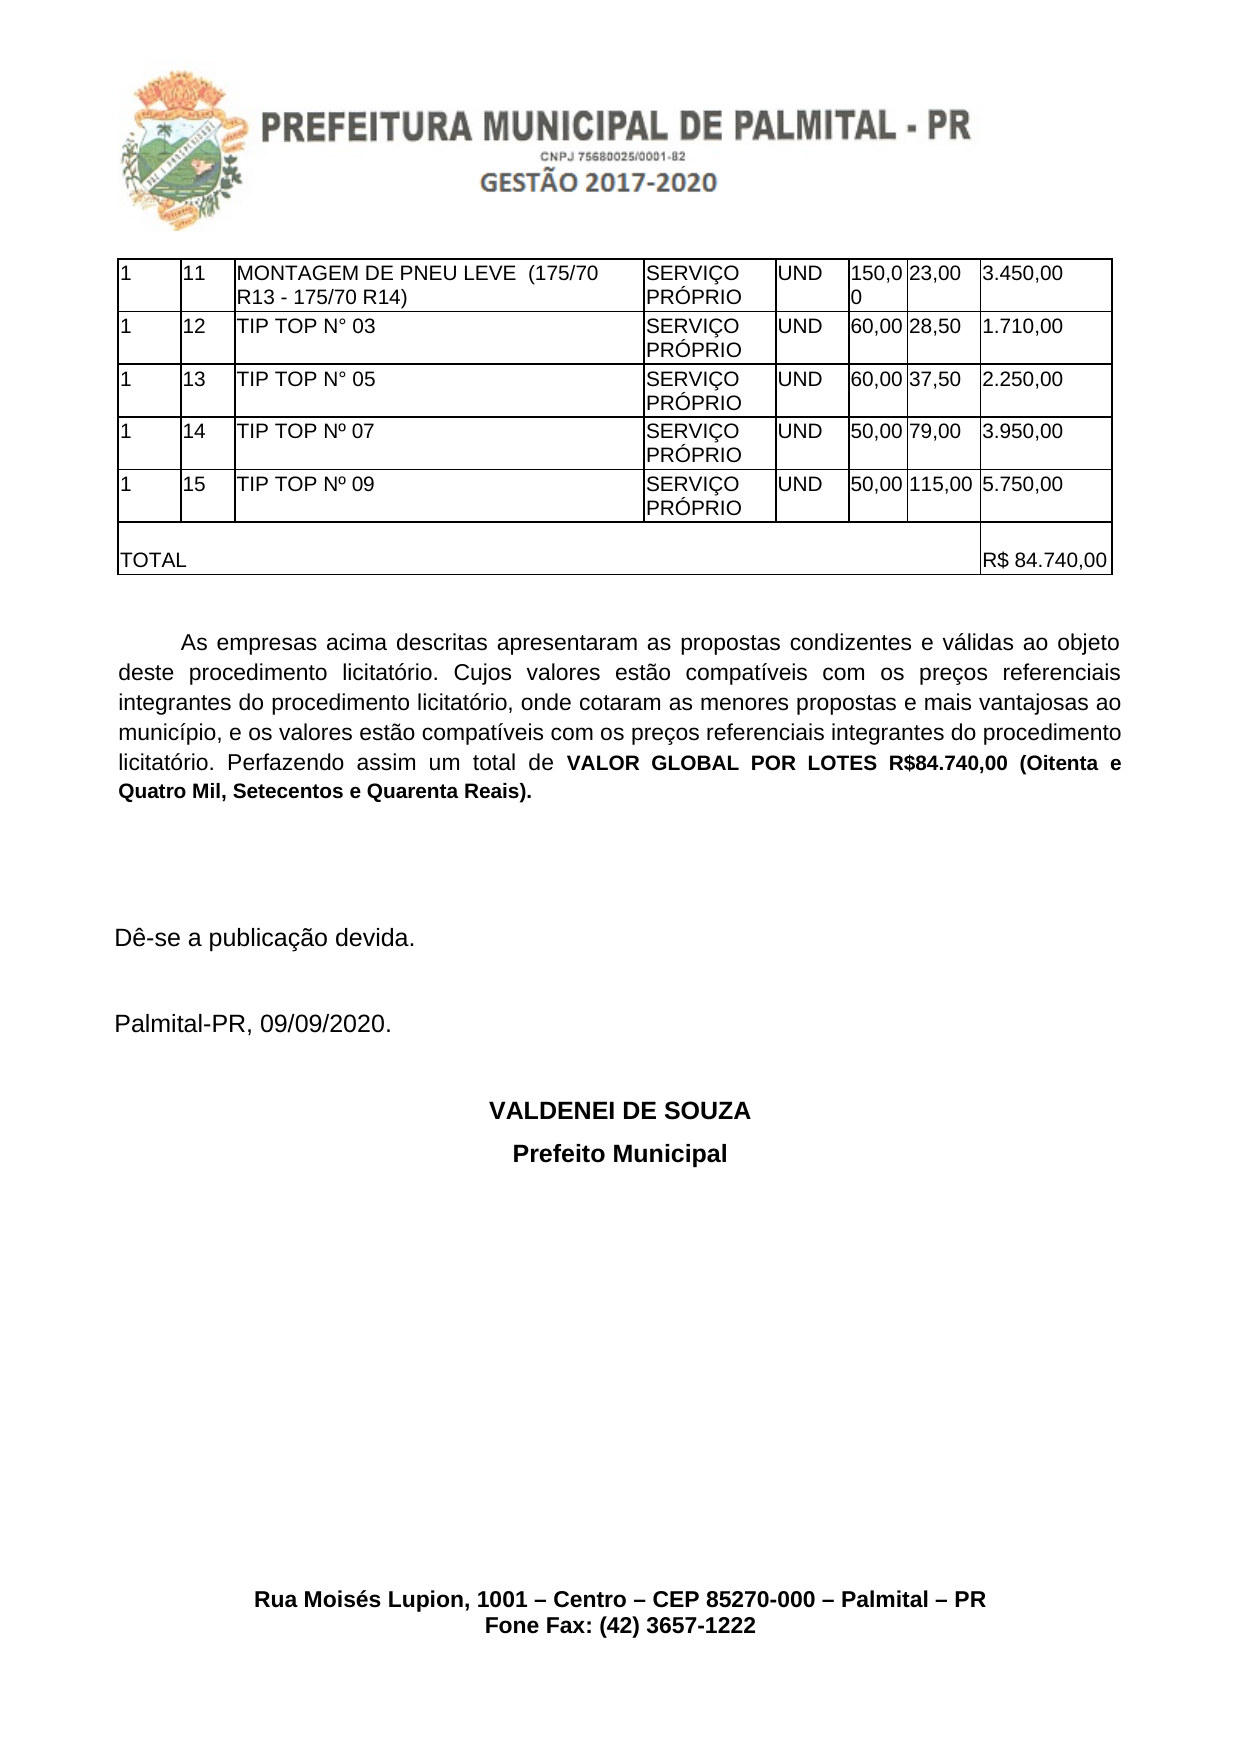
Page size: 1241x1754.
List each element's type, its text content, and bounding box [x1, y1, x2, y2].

table_cell 115,00 [908, 470, 980, 521]
picture [118, 59, 1004, 231]
table_cell 1 [119, 260, 180, 311]
table_cell 12 [182, 312, 234, 363]
table_cell 14 [182, 418, 234, 468]
table_cell UND [777, 260, 848, 311]
table_cell R$ 84.740,00 [981, 523, 1111, 574]
table_cell TIP TOP N° 03 [236, 312, 643, 363]
table_cell MONTAGEM DE PNEU LEVE (175/70 R13 - 175/70 R14) [236, 260, 643, 311]
table_cell TOTAL [119, 523, 980, 574]
table_cell UND [777, 365, 848, 416]
table_cell UND [777, 418, 848, 468]
table_cell 1 [119, 365, 180, 416]
table_cell 23,00 [908, 260, 980, 311]
table_cell 79,00 [908, 418, 980, 468]
table_cell TIP TOP Nº 09 [236, 470, 643, 521]
table_cell SERVIÇO PRÓPRIO [645, 365, 775, 416]
table_cell 13 [182, 365, 234, 416]
table_cell TIP TOP Nº 07 [236, 418, 643, 468]
table_cell 11 [182, 260, 234, 311]
table_cell 60,00 [850, 365, 907, 416]
table_cell SERVIÇO PRÓPRIO [645, 470, 775, 521]
table_cell 50,00 [850, 470, 907, 521]
table_cell 28,50 [908, 312, 980, 363]
table_cell SERVIÇO PRÓPRIO [645, 418, 775, 468]
table_cell UND [777, 312, 848, 363]
table_cell 3.950,00 [981, 418, 1111, 468]
table_cell 1.710,00 [981, 312, 1111, 363]
table_cell 1 [119, 470, 180, 521]
table_cell 37,50 [908, 365, 980, 416]
table_cell 50,00 [850, 418, 907, 468]
text As empresas acima descritas apresentaram as propostas condizentes e válidas ao objeto deste procedimento licitatório. Cujos valores estão compatíveis com os preços referenciais integrantes do procedimento licitatório, onde cotaram as menores propostas e mais vantajosas ao município, e os valores estão compatíveis com os preços referenciais integrantes do procedimento licitatório. Perfazendo assim um total de VALOR GLOBAL POR LOTES R$84.740,00 (Oitenta e Quatro Mil, Setecentos e Quarenta Reais). [118, 628, 1122, 803]
text Prefeito Municipal [118, 1139, 1122, 1168]
table_cell 1 [119, 312, 180, 363]
table_cell SERVIÇO PRÓPRIO [645, 312, 775, 363]
table_cell 60,00 [850, 312, 907, 363]
text Palmital-PR, 09/09/2020. [45, 1009, 1122, 1038]
table_cell SERVIÇO PRÓPRIO [645, 260, 775, 311]
text Dê-se a publicação devida. [45, 923, 1122, 952]
table_cell 1 [119, 418, 180, 468]
table_cell 5.750,00 [981, 470, 1111, 521]
table_cell 150,00 [850, 260, 907, 311]
table_cell 15 [182, 470, 234, 521]
table_cell TIP TOP N° 05 [236, 365, 643, 416]
table_cell UND [777, 470, 848, 521]
text VALDENEI DE SOUZA [118, 1096, 1122, 1124]
table_cell 3.450,00 [981, 260, 1111, 311]
table_cell 2.250,00 [981, 365, 1111, 416]
